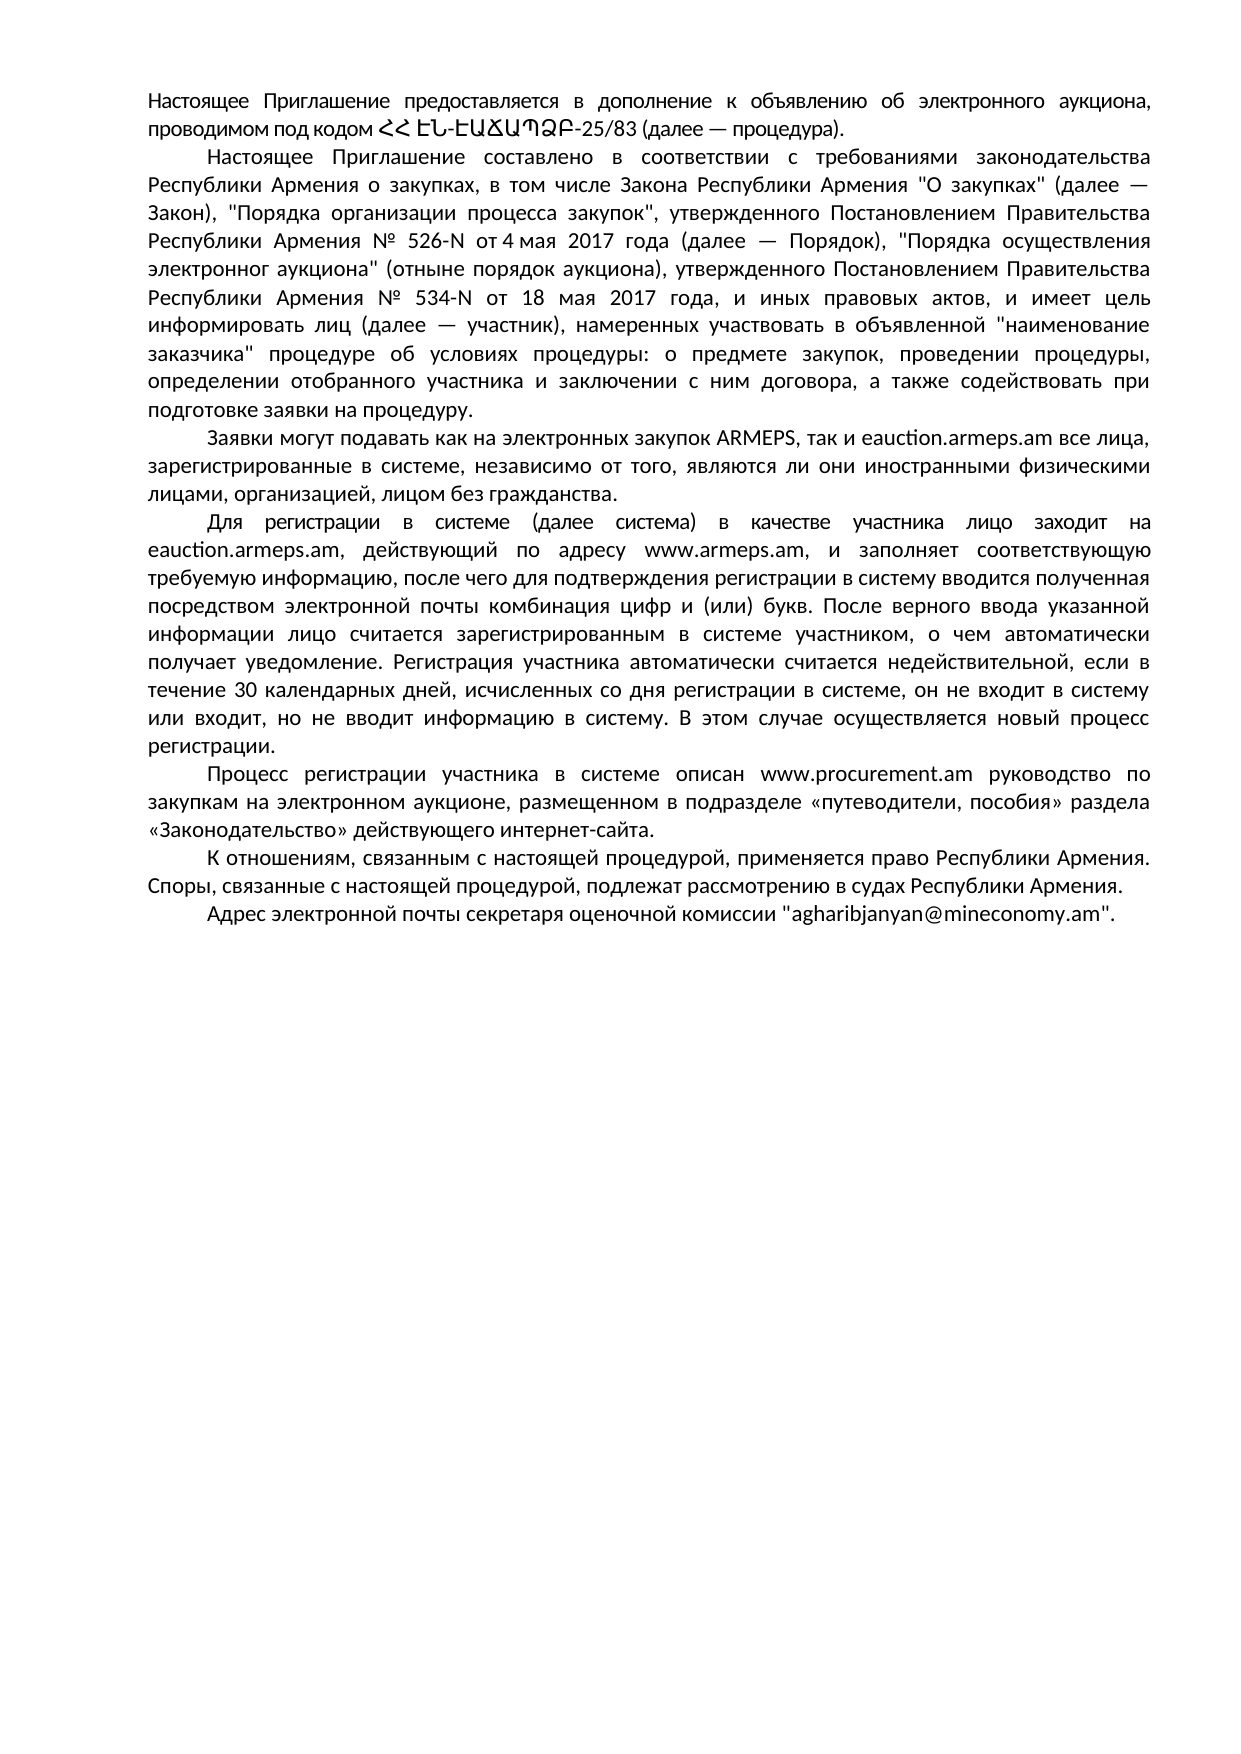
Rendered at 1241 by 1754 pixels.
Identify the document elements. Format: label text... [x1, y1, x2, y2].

text Процесс регистрации участника в системе описан www.procurement.am руководство по закупкам на электронном аукционе, размещенном в подразделе «путеводители, пособия» раздела «Законодательство» действующего интернет-сайта. [148, 759, 1152, 843]
text К отношениям, связанным с настоящей процедурой, применяется право Республики Армения. Споры, связанные с настоящей процедурой, подлежат рассмотрению в судах Республики Армения. [148, 843, 1152, 899]
text Заявки могут подавать как на электронных закупок ARMEPS, так и eauction.armeps.am все лица, зарегистрированные в системе, независимо от того, являются ли они иностранными физическими лицами, организацией, лицом без гражданства. [148, 423, 1152, 507]
text Адрес электронной почты секретаря оценочной комиссии "agharibjanyan@mineconomy.am". [148, 899, 1152, 927]
text Настоящее Приглашение предоставляется в дополнение к объявлению об электронного аукциона, проводимом под кодом ՀՀ ԷՆ-ԷԱՃԱՊՁԲ-25/83 (далее — процедура). [148, 86, 1152, 142]
text Настоящее Приглашение составлено в соответствии с требованиями законодательства Республики Армения о закупках, в том числе Закона Республики Армения "О закупках" (далее — Закон), "Порядка организации процесса закупок", утвержденного Постановлением Правительства Республики Армения № 526-N от 4 мая 2017 года (далее — Порядок), "Порядка осуществления электронног аукциона" (отныне порядок аукциона), утвержденного Постановлением Правительства Республики Армения № 534-N от 18 мая 2017 года, и иных правовых актов, и имеет цель информировать лиц (далее — участник), намеренных участвовать в объявленной "наименование заказчика" процедуре об условиях процедуры: о предмете закупок, проведении процедуры, определении отобранного участника и заключении с ним договора, а также содействовать при подготовке заявки на процедуру. [148, 142, 1152, 423]
text Для регистрации в системе (далее система) в качестве участника лицо заходит на eauction.armeps.am, действующий по адресу www.armeps.am, и заполняет соответствующую требуемую информацию, после чего для подтверждения регистрации в систему вводится полученная посредством электронной почты комбинация цифр и (или) букв. После верного ввода указанной информации лицо считается зарегистрированным в системе участником, о чем автоматически получает уведомление. Регистрация участника автоматически считается недействительной, если в течение 30 календарных дней, исчисленных со дня регистрации в системе, он не входит в систему или входит, но не вводит информацию в систему. В этом случае осуществляется новый процесс регистрации. [148, 507, 1152, 759]
